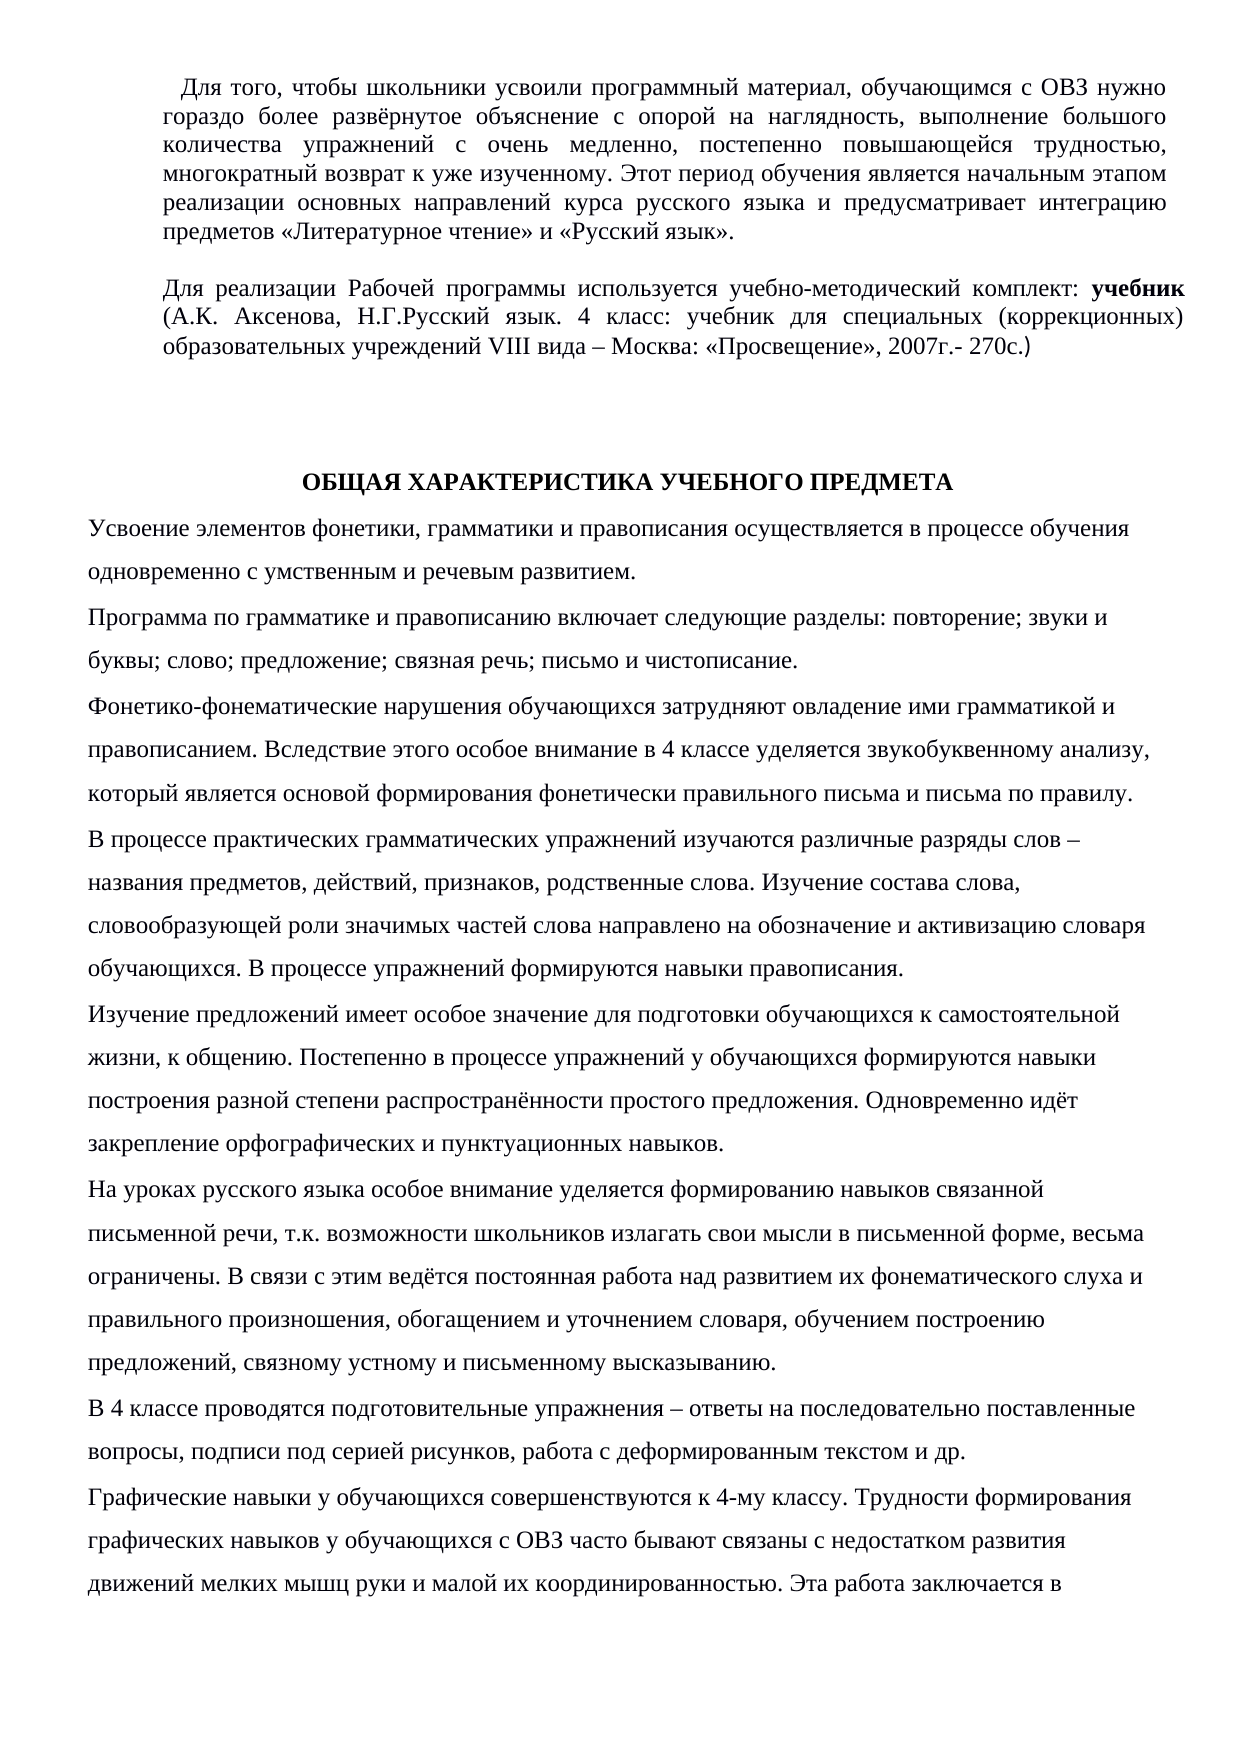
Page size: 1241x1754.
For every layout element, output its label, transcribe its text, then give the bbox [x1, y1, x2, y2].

text На уроках русского языка особое внимание уделяется формированию навыков связанной письменной речи, т.к. возможности школьников излагать свои мысли в письменной форме, весьма ограничены. В связи с этим ведётся постоянная работа над развитием их фонематического слуха и правильного произношения, обогащением и уточнением словаря, обучением построению предложений, связному устному и письменному высказыванию. [88, 1174, 1167, 1376]
text В процессе практических грамматических упражнений изучаются различные разряды слов – названия предметов, действий, признаков, родственные слова. Изучение состава слова, словообразующей роли значимых частей слова направлено на обозначение и активизацию словаря обучающихся. В процессе упражнений формируются навыки правописания. [88, 824, 1167, 982]
list Для того, чтобы школьники усвоили программный материал, обучающимся с ОВЗ нужно гораздо более развёрнутое объяснение с опорой на наглядность, выполнение большого количества упражнений с очень медленно, постепенно повышающейся трудностью, многократный возврат к уже изученному. Этот период обучения является начальным этапом реализации основных направлений курса русского языка и предусматривает интеграцию предметов «Литературное чтение» и «Русский язык». [163, 72, 1167, 244]
text Усвоение элементов фонетики, грамматики и правописания осуществляется в процессе обучения одновременно с умственным и речевым развитием. [88, 513, 1167, 585]
list Для реализации Рабочей программы используется учебно-методический комплект: учебник (А.К. Аксенова, Н.Г.Русский язык. 4 класс: учебник для специальных (коррекционных) образовательных учреждений VIII вида – Москва: «Просвещение», 2007г.- 270с.) [163, 273, 1185, 361]
text ОБЩАЯ ХАРАКТЕРИСТИКА УЧЕБНОГО ПРЕДМЕТА [88, 467, 1167, 496]
text Фонетико-фонематические нарушения обучающихся затрудняют овладение ими грамматикой и правописанием. Вследствие этого особое внимание в 4 классе уделяется звукобуквенному анализу, который является основой формирования фонетически правильного письма и письма по правилу. [88, 691, 1167, 806]
text Изучение предложений имеет особое значение для подготовки обучающихся к самостоятельной жизни, к общению. Постепенно в процессе упражнений у обучающихся формируются навыки построения разной степени распространённости простого предложения. Одновременно идёт закрепление орфографических и пунктуационных навыков. [88, 999, 1167, 1157]
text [88, 1482, 1167, 1597]
text В 4 классе проводятся подготовительные упражнения – ответы на последовательно поставленные вопросы, подписи под серией рисунков, работа с деформированным текстом и др. [88, 1393, 1167, 1465]
text Программа по грамматике и правописанию включает следующие разделы: повторение; звуки и буквы; слово; предложение; связная речь; письмо и чистописание. [88, 602, 1167, 674]
